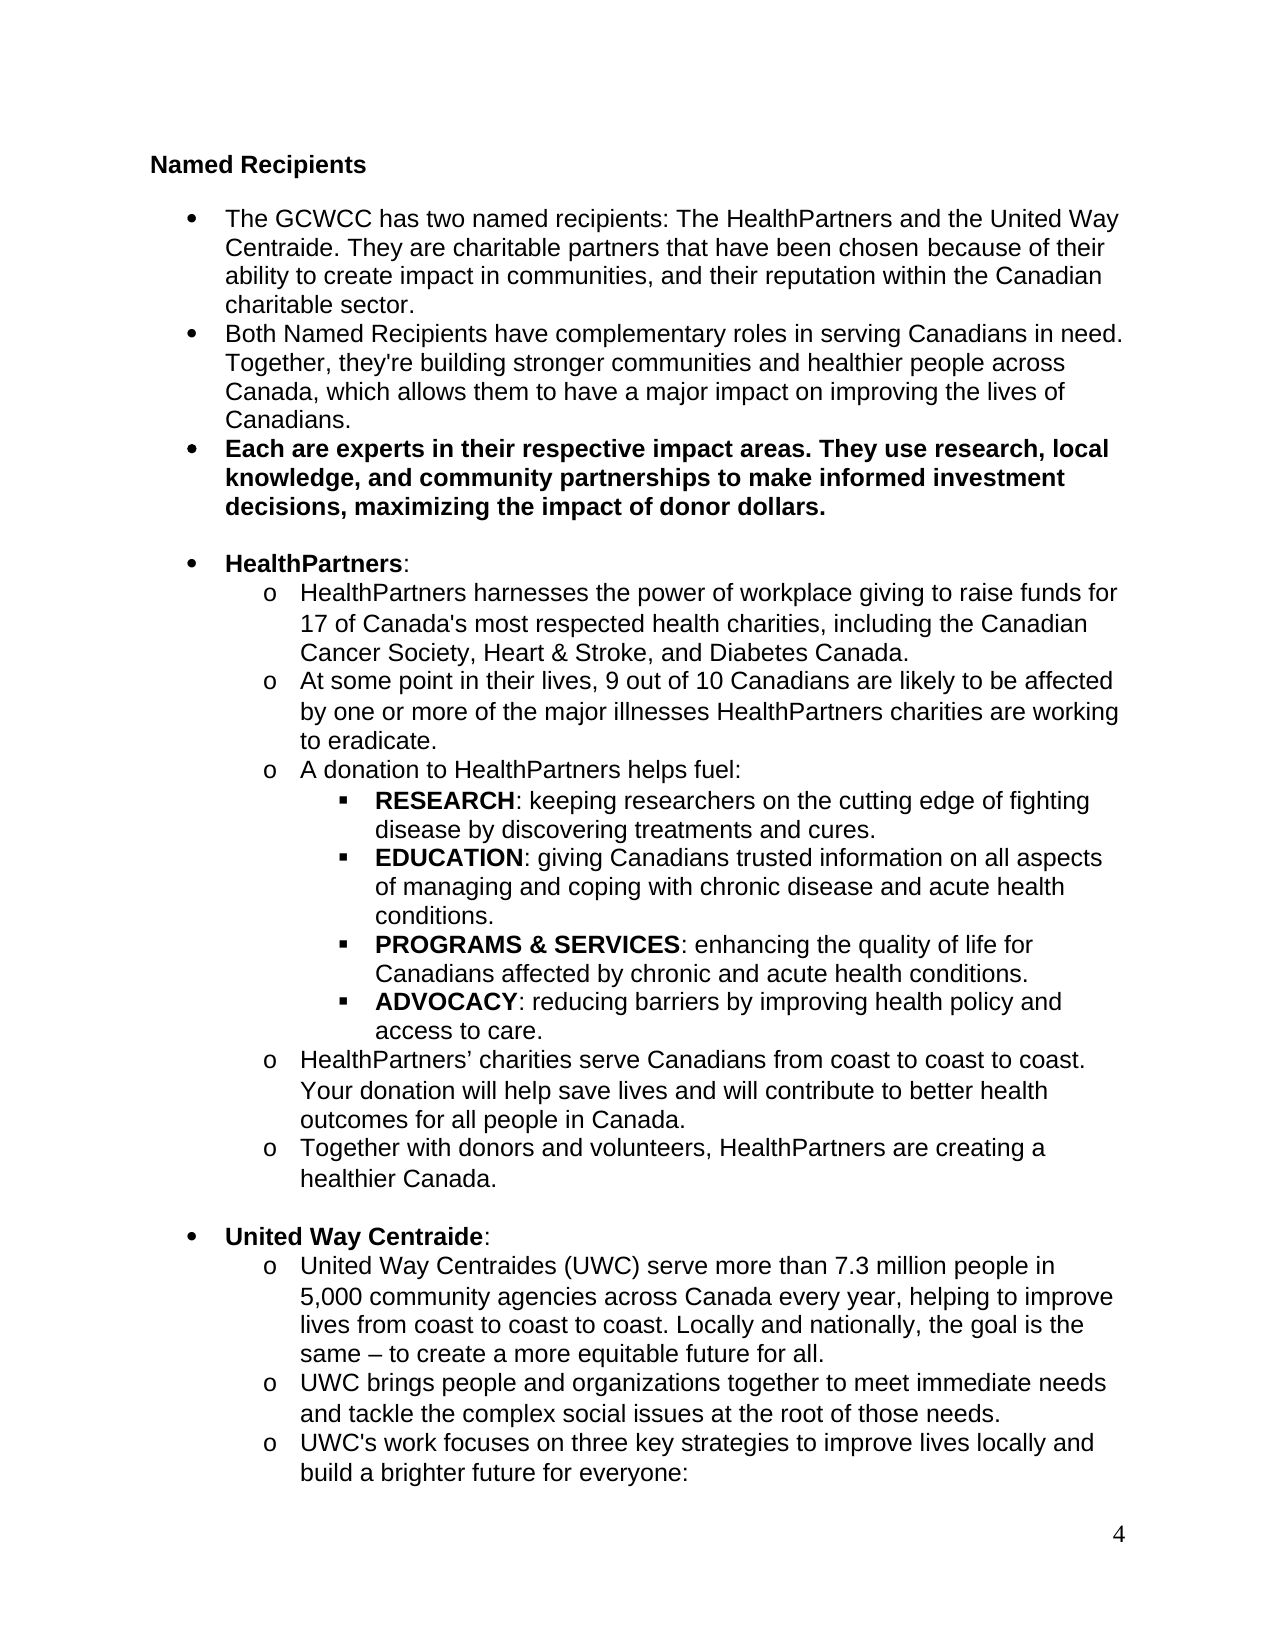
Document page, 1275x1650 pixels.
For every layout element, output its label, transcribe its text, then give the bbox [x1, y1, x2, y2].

list Both Named Recipients have complementary roles in serving Canadians in need. Together, they're building stronger communities and healthier people across Canada, which allows them to have a major impact on improving the lives of Canadians. [187, 319, 1125, 434]
list HealthPartners harnesses the power of workplace giving to raise funds for 17 of Canada's most respected health charities, including the Canadian Cancer Society, Heart & Stroke, and Diabetes Canada. [262, 578, 1125, 666]
list United Way Centraides (UWC) serve more than 7.3 million people in 5,000 community agencies across Canada every year, helping to improve lives from coast to coast to coast. Locally and nationally, the goal is the same – to create a more equitable future for all. [262, 1251, 1125, 1368]
subtitle Named Recipients [150, 150, 1125, 179]
list PROGRAMS & SERVICES: enhancing the quality of life for Canadians affected by chronic and acute health conditions. [337, 930, 1125, 987]
list UWC's work focuses on three key strategies to improve lives locally and build a brighter future for everyone: [262, 1427, 1125, 1487]
list United Way Centraide: [187, 1222, 1125, 1251]
list ADVOCACY: reducing barriers by improving health policy and access to care. [337, 987, 1125, 1045]
list The GCWCC has two named recipients: The HealthPartners and the United Way Centraide. They are charitable partners that have been chosen because of their ability to create impact in communities, and their reputation within the Canadian charitable sector. [187, 204, 1125, 319]
list UWC brings people and organizations together to meet immediate needs and tackle the complex social issues at the root of those needs. [262, 1368, 1125, 1427]
list A donation to HealthPartners helps fuel: [262, 755, 1125, 786]
list HealthPartners: [187, 549, 1125, 578]
list Together with donors and volunteers, HealthPartners are creating a healthier Canada. [262, 1133, 1125, 1193]
list Each are experts in their respective impact areas. They use research, local knowledge, and community partnerships to make informed investment decisions, maximizing the impact of donor dollars. [187, 434, 1125, 520]
list At some point in their lives, 9 out of 10 Canadians are likely to be affected by one or more of the major illnesses HealthPartners charities are working to eradicate. [262, 666, 1125, 755]
list HealthPartners’ charities serve Canadians from coast to coast to coast. Your donation will help save lives and will contribute to better health outcomes for all people in Canada. [262, 1045, 1125, 1133]
list RESEARCH: keeping researchers on the cutting edge of fighting disease by discovering treatments and cures. [337, 786, 1125, 843]
list EDUCATION: giving Canadians trusted information on all aspects of managing and coping with chronic disease and acute health conditions. [337, 843, 1125, 930]
